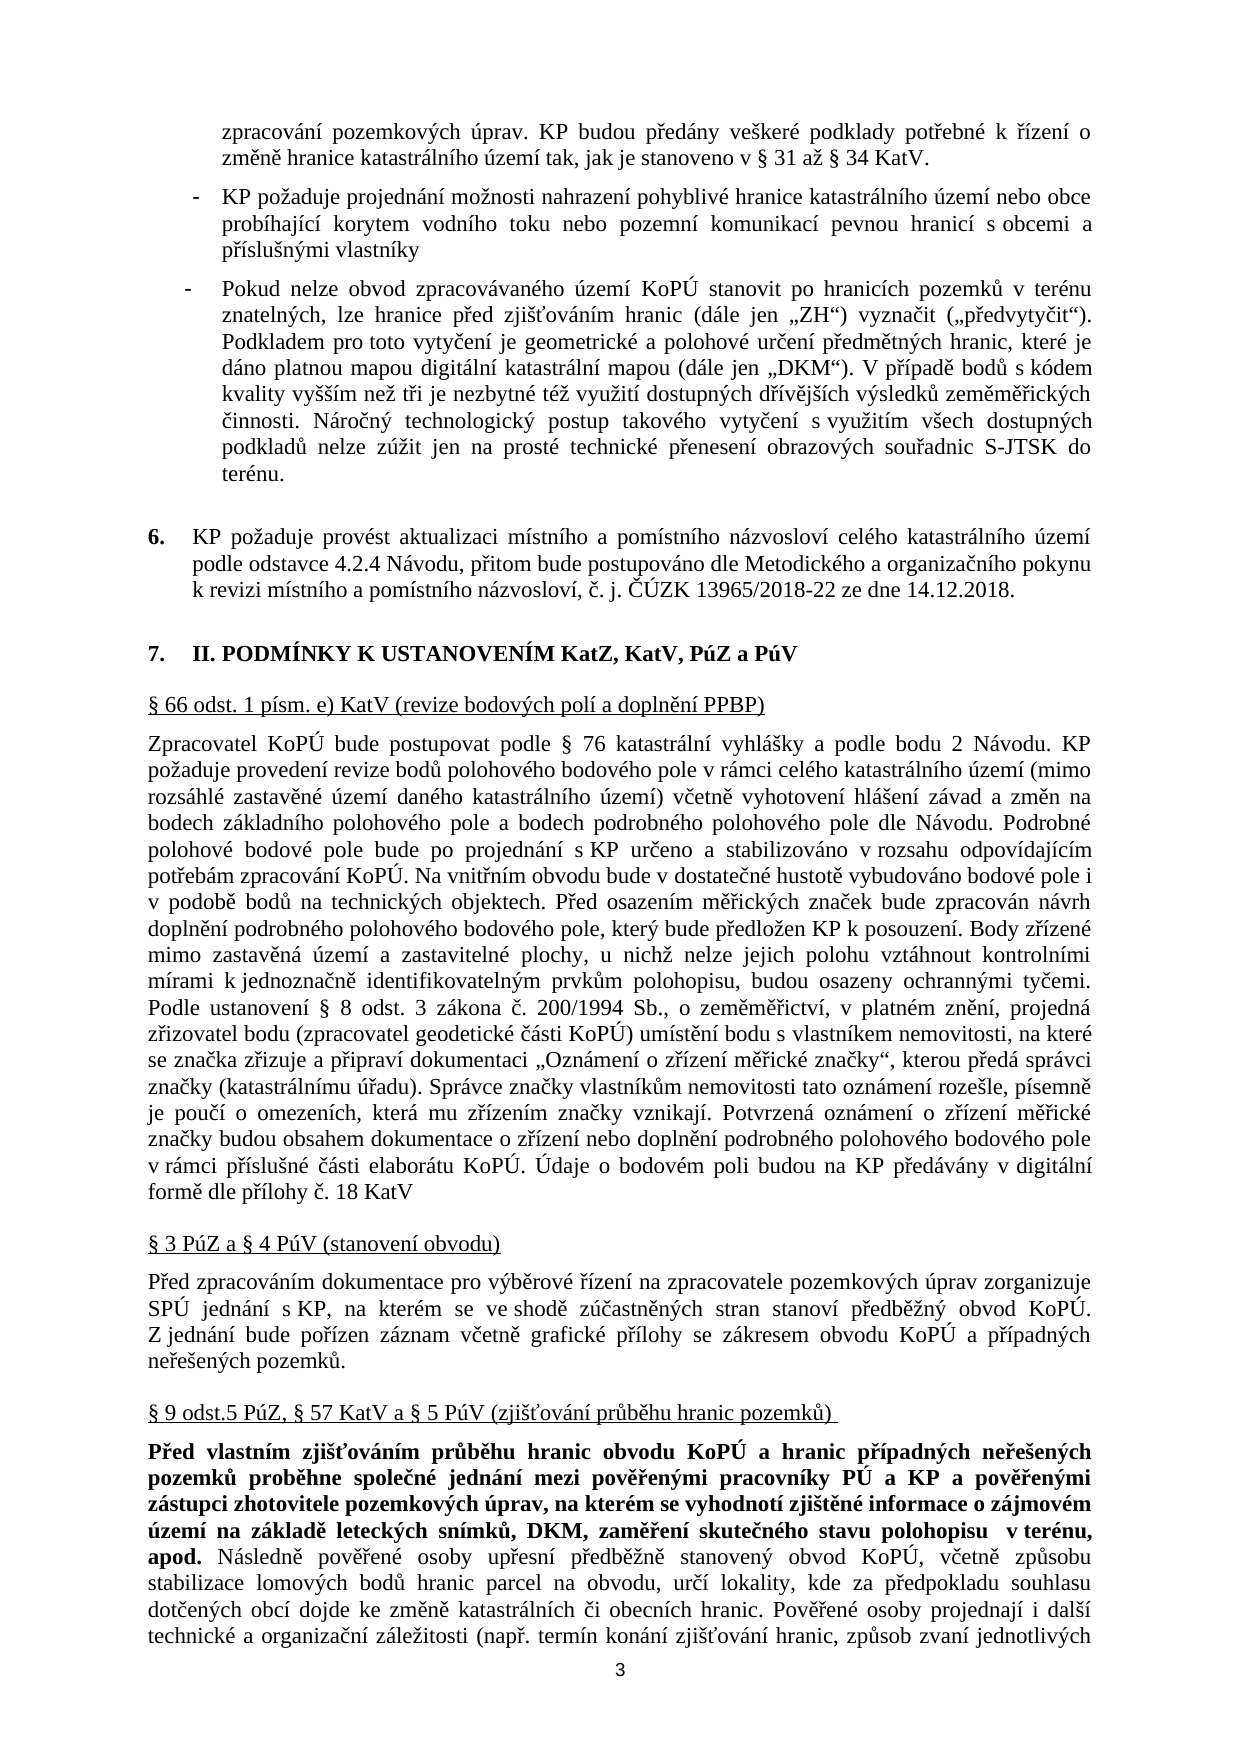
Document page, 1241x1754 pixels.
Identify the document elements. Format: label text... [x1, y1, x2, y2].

list KP požaduje projednání možnosti nahrazení pohyblivé hranice katastrálního území nebo obce probíhající korytem vodního toku nebo pozemní komunikací pevnou hranicí s obcemi a příslušnými vlastníky [192, 183, 1092, 262]
text Před zpracováním dokumentace pro výběrové řízení na zpracovatele pozemkových úprav zorganizuje SPÚ jednání s KP, na kterém se ve shodě zúčastněných stran stanoví předběžný obvod KoPÚ. Z jednání bude pořízen záznam včetně grafické přílohy se zákresem obvodu KoPÚ a případných neřešených pozemků. [148, 1268, 1092, 1374]
text Zpracovatel KoPÚ bude postupovat podle § 76 katastrální vyhlášky a podle bodu 2 Návodu. KP požaduje provedení revize bodů polohového bodového pole v rámci celého katastrálního území (mimo rozsáhlé zastavěné území daného katastrálního území) včetně vyhotovení hlášení závad a změn na bodech základního polohového pole a bodech podrobného polohového pole dle Návodu. Podrobné polohové bodové pole bude po projednání s KP určeno a stabilizováno v rozsahu odpovídajícím potřebám zpracování KoPÚ. Na vnitřním obvodu bude v dostatečné hustotě vybudováno bodové pole i v podobě bodů na technických objektech. Před osazením měřických značek bude zpracován návrh doplnění podrobného polohového bodového pole, který bude předložen KP k posouzení. Body zřízené mimo zastavěná území a zastavitelné plochy, u nichž nelze jejich polohu vztáhnout kontrolními mírami k jednoznačně identifikovatelným prvkům polohopisu, budou osazeny ochrannými tyčemi. Podle ustanovení § 8 odst. 3 zákona č. 200/1994 Sb., o zeměměřictví, v platném znění, projedná zřizovatel bodu (zpracovatel geodetické části KoPÚ) umístění bodu s vlastníkem nemovitosti, na které se značka zřizuje a připraví dokumentaci „Oznámení o zřízení měřické značky“, kterou předá správci značky (katastrálnímu úřadu). Správce značky vlastníkům nemovitosti tato oznámení rozešle, písemně je poučí o omezeních, která mu zřízením značky vznikají. Potvrzená oznámení o zřízení měřické značky budou obsahem dokumentace o zřízení nebo doplnění podrobného polohového bodového pole v rámci příslušné části elaborátu KoPÚ. Údaje o bodovém poli budou na KP předávány v digitální formě dle přílohy č. 18 KatV [148, 730, 1092, 1204]
text § 9 odst.5 PúZ, § 57 KatV a § 5 PúV (zjišťování průběhu hranic pozemků) [148, 1399, 1092, 1425]
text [148, 1438, 1092, 1648]
list KP požaduje provést aktualizaci místního a pomístního názvosloví celého katastrálního území podle odstavce 4.2.4 Návodu, přitom bude postupováno dle Metodického a organizačního pokynu k revizi místního a pomístního názvosloví, č. j. ČÚZK 13965/2018-22 ze dne 14.12.2018. [148, 523, 1092, 602]
text § 66 odst. 1 písm. e) KatV (revize bodových polí a doplnění PPBP) [148, 691, 1092, 718]
list Pokud nelze obvod zpracovávaného území KoPÚ stanovit po hranicích pozemků v terénu znatelných, lze hranice před zjišťováním hranic (dále jen „ZH“) vyznačit („předvytyčit“). Podkladem pro toto vytyčení je geometrické a polohové určení předmětných hranic, které je dáno platnou mapou digitální katastrální mapou (dále jen „DKM“). V případě bodů s kódem kvality vyšším než tři je nezbytné též využití dostupných dřívějších výsledků zeměměřických činnosti. Náročný technologický postup takového vytyčení s využitím všech dostupných podkladů nelze zúžit jen na prosté technické přenesení obrazových souřadnic S-JTSK do terénu. [184, 275, 1092, 486]
text § 3 PúZ a § 4 PúV (stanovení obvodu) [148, 1229, 1092, 1256]
list II. PODMÍNKY K USTANOVENÍM KatZ, KatV, PúZ a PúV [148, 640, 1092, 666]
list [192, 118, 1092, 171]
